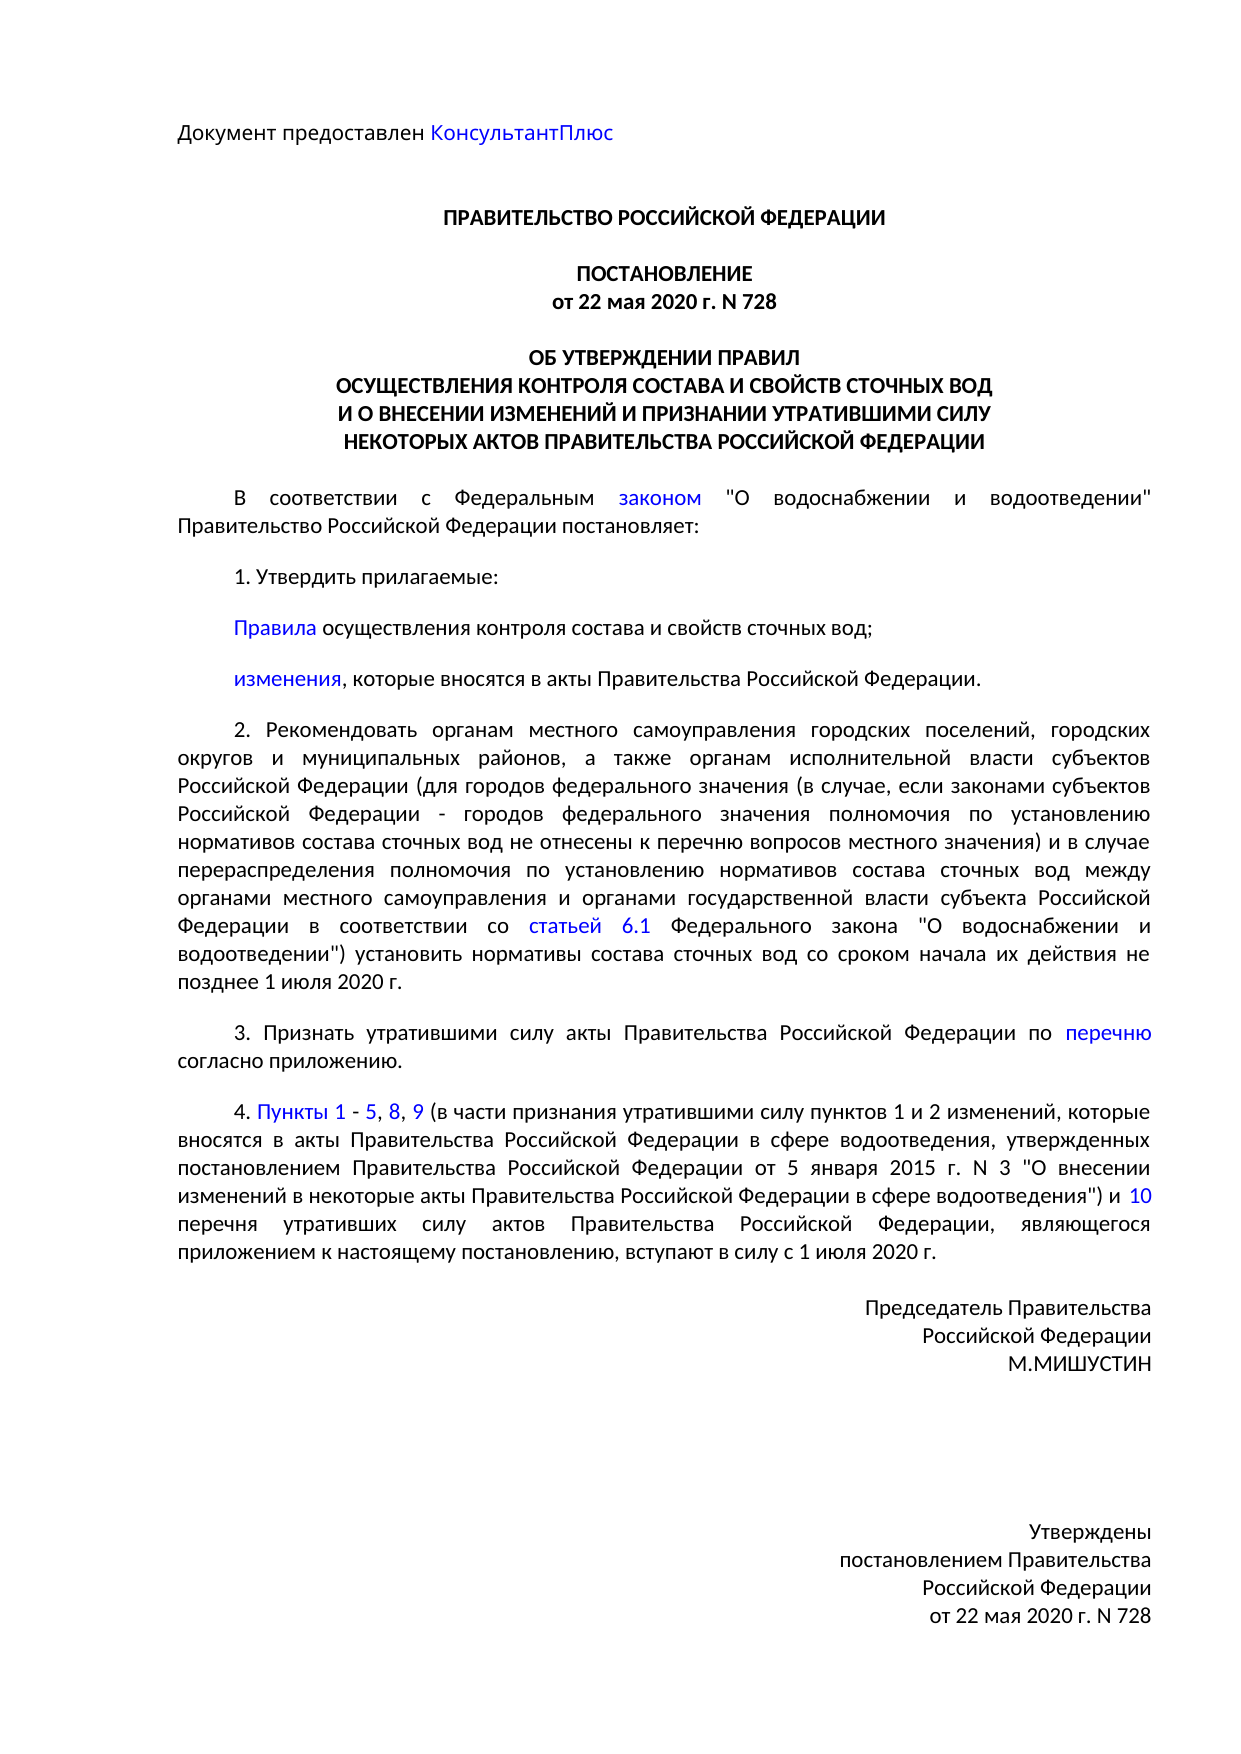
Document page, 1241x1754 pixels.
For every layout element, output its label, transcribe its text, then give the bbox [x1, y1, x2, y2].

text от 22 мая 2020 г. N 728 [177, 1601, 1152, 1629]
text Утверждены [177, 1517, 1152, 1545]
title ОСУЩЕСТВЛЕНИЯ КОНТРОЛЯ СОСТАВА И СВОЙСТВ СТОЧНЫХ ВОД [177, 371, 1152, 399]
text Председатель Правительства [177, 1293, 1152, 1321]
text 3. Признать утратившими силу акты Правительства Российской Федерации по перечню согласно приложению. [177, 1018, 1152, 1074]
text изменения, которые вносятся в акты Правительства Российской Федерации. [177, 664, 1152, 692]
text постановлением Правительства [177, 1545, 1152, 1573]
title ПОСТАНОВЛЕНИЕ [177, 259, 1152, 287]
text Правила осуществления контроля состава и свойств сточных вод; [177, 613, 1152, 641]
title от 22 мая 2020 г. N 728 [177, 287, 1152, 315]
text 4. Пункты 1 - 5, 8, 9 (в части признания утратившими силу пунктов 1 и 2 изменений, которые вносятся в акты Правительства Российской Федерации в сфере водоотведения, утвержденных постановлением Правительства Российской Федерации от 5 января 2015 г. N 3 "О внесении изменений в некоторые акты Правительства Российской Федерации в сфере водоотведения") и 10 перечня утративших силу актов Правительства Российской Федерации, являющегося приложением к настоящему постановлению, вступают в силу с 1 июля 2020 г. [177, 1097, 1152, 1265]
text В соответствии с Федеральным законом "О водоснабжении и водоотведении" Правительство Российской Федерации постановляет: [177, 483, 1152, 539]
text 1. Утвердить прилагаемые: [177, 562, 1152, 590]
title ПРАВИТЕЛЬСТВО РОССИЙСКОЙ ФЕДЕРАЦИИ [177, 203, 1152, 231]
text 2. Рекомендовать органам местного самоуправления городских поселений, городских округов и муниципальных районов, а также органам исполнительной власти субъектов Российской Федерации (для городов федерального значения (в случае, если законами субъектов Российской Федерации - городов федерального значения полномочия по установлению нормативов состава сточных вод не отнесены к перечню вопросов местного значения) и в случае перераспределения полномочия по установлению нормативов состава сточных вод между органами местного самоуправления и органами государственной власти субъекта Российской Федерации в соответствии со статьей 6.1 Федерального закона "О водоснабжении и водоотведении") установить нормативы состава сточных вод со сроком начала их действия не позднее 1 июля 2020 г. [177, 715, 1152, 995]
title ОБ УТВЕРЖДЕНИИ ПРАВИЛ [177, 343, 1152, 371]
title И О ВНЕСЕНИИ ИЗМЕНЕНИЙ И ПРИЗНАНИИ УТРАТИВШИМИ СИЛУ [177, 399, 1152, 427]
text Российской Федерации [177, 1321, 1152, 1349]
title НЕКОТОРЫХ АКТОВ ПРАВИТЕЛЬСТВА РОССИЙСКОЙ ФЕДЕРАЦИИ [177, 427, 1152, 455]
text Российской Федерации [177, 1573, 1152, 1601]
title Документ предоставлен КонсультантПлюс [177, 118, 1152, 175]
text М.МИШУСТИН [177, 1349, 1152, 1377]
